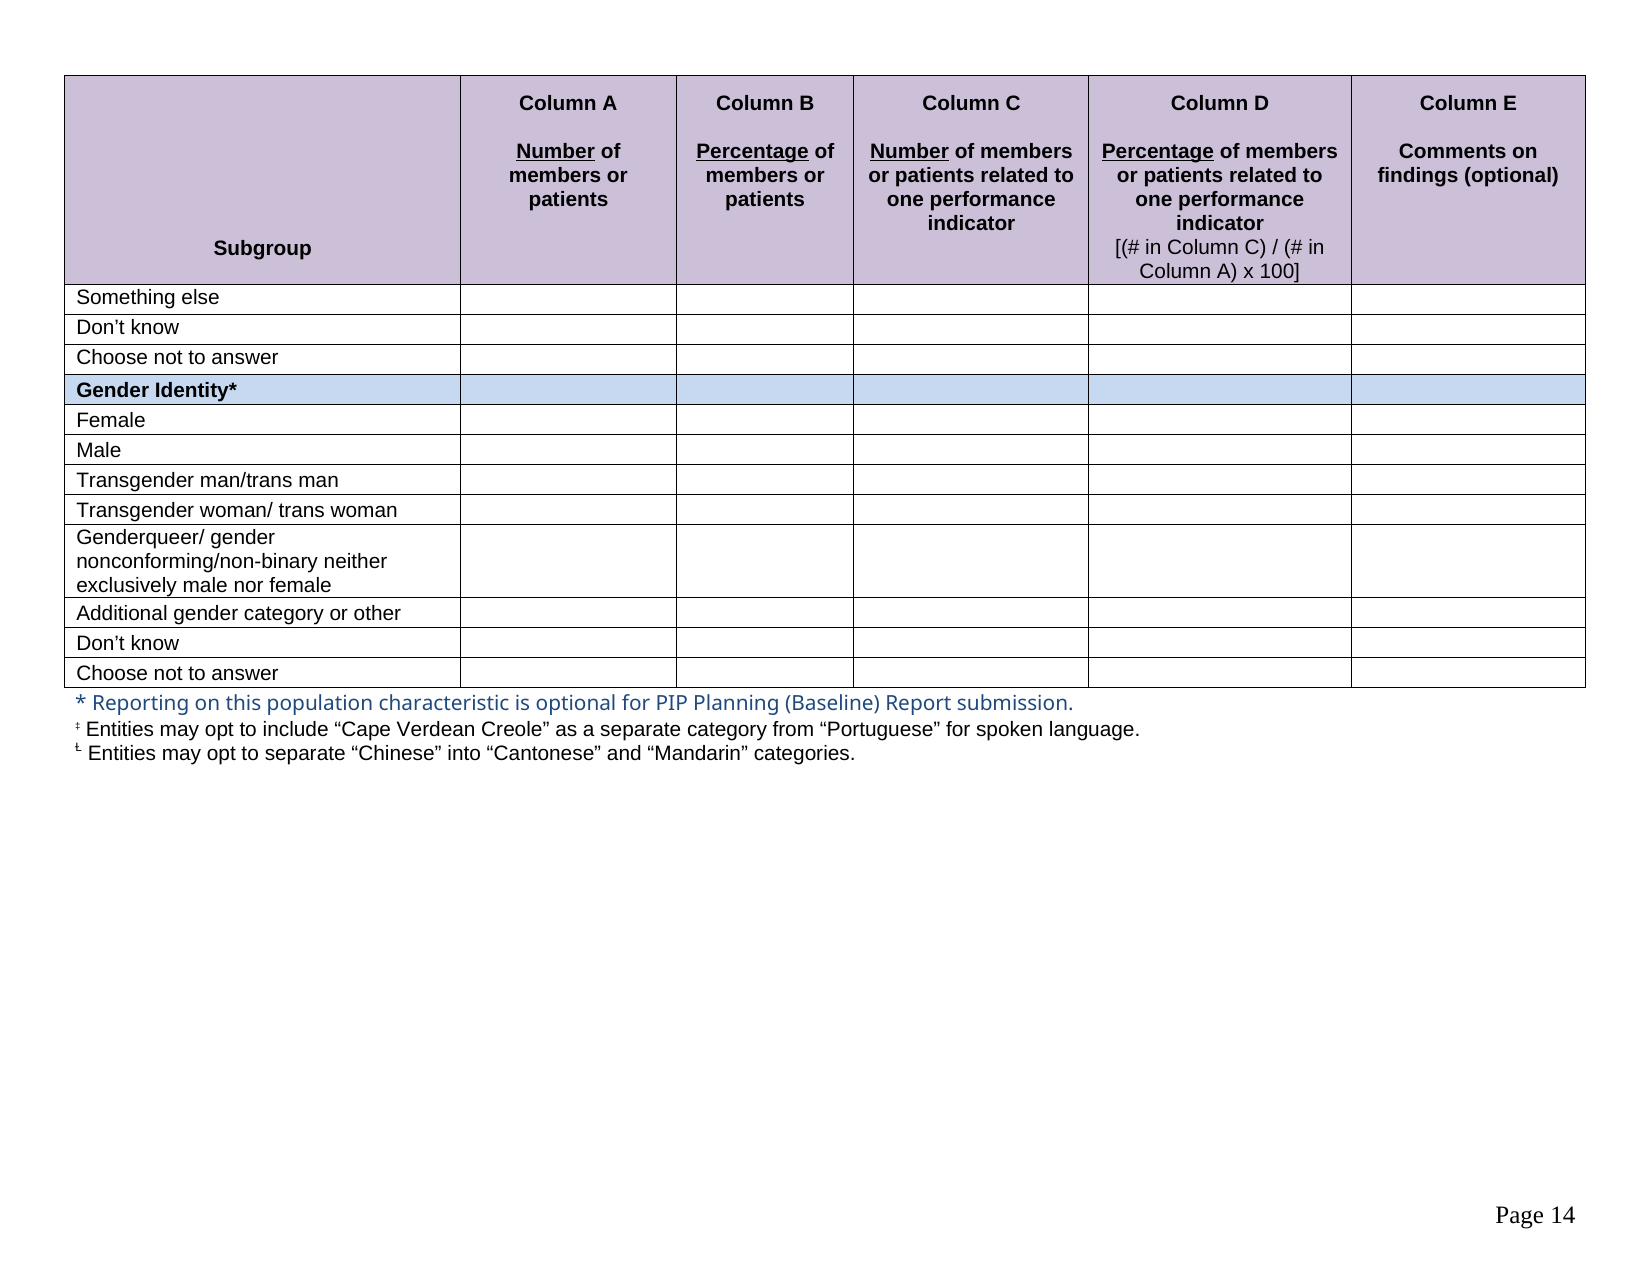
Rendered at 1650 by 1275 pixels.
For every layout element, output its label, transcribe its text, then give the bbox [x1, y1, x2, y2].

table_cell [677, 598, 853, 627]
table_header Column B Percentage of members or patients [677, 76, 853, 284]
table_cell [854, 285, 1088, 314]
table_cell [677, 345, 853, 374]
table_cell [1352, 345, 1585, 374]
table_cell [854, 405, 1088, 434]
table_cell Don’t know [65, 628, 460, 657]
table_cell [1089, 405, 1351, 434]
table_header Column A Number of members or patients [461, 76, 676, 284]
table_cell [1089, 315, 1351, 344]
table_cell [854, 375, 1088, 404]
table_cell [854, 658, 1088, 687]
table_cell [854, 345, 1088, 374]
table_cell Don’t know [65, 315, 460, 344]
table_cell [1352, 315, 1585, 344]
table_cell [677, 435, 853, 464]
table_cell [677, 315, 853, 344]
table_cell Female [65, 405, 460, 434]
table_cell Something else [65, 285, 460, 314]
table_cell [1089, 525, 1351, 597]
table_cell [1089, 658, 1351, 687]
table_cell Genderqueer/ gender nonconforming/non-binary neither exclusively male nor female [65, 525, 460, 597]
table_cell Transgender man/trans man [65, 465, 460, 494]
table_cell Transgender woman/ trans woman [65, 495, 460, 524]
table_cell [1089, 345, 1351, 374]
table_cell [461, 598, 676, 627]
table_cell [1352, 598, 1585, 627]
table_cell Gender Identity* [65, 375, 460, 404]
table_cell [1352, 495, 1585, 524]
table_cell [461, 435, 676, 464]
table_cell [854, 465, 1088, 494]
text Ɫ Entities may opt to separate “Chinese” into “Cantonese” and “Mandarin” categories. [75, 740, 1575, 764]
table_cell [461, 658, 676, 687]
table_cell [1089, 435, 1351, 464]
table_cell [1352, 525, 1585, 597]
table_cell [1089, 628, 1351, 657]
table_cell [461, 495, 676, 524]
table_cell [677, 495, 853, 524]
table_cell [677, 375, 853, 404]
table_header Column E Comments on findings (optional) [1352, 76, 1585, 284]
table_cell [461, 525, 676, 597]
table_cell Choose not to answer [65, 345, 460, 374]
table_cell [1352, 375, 1585, 404]
table_cell [1089, 495, 1351, 524]
table_cell [461, 405, 676, 434]
table_header Column C Number of members or patients related to one performance indicator [854, 76, 1088, 284]
table_cell [854, 598, 1088, 627]
table_cell [854, 315, 1088, 344]
table_cell [677, 525, 853, 597]
table_cell [461, 628, 676, 657]
table_cell [677, 628, 853, 657]
table_cell [677, 285, 853, 314]
table_cell [461, 345, 676, 374]
table_cell [461, 465, 676, 494]
table_cell [1089, 598, 1351, 627]
table_cell [677, 465, 853, 494]
table_cell [461, 375, 676, 404]
table_cell [854, 628, 1088, 657]
text ‡ Entities may opt to include “Cape Verdean Creole” as a separate category from “Portuguese” for spoken language. [75, 716, 1575, 740]
table_header Subgroup [65, 76, 460, 284]
table_cell [1089, 285, 1351, 314]
table_header Column D Percentage of members or patients related to one performance indicator [(# in Column C) / (# in Column A) x 100] [1089, 76, 1351, 284]
table_cell Additional gender category or other [65, 598, 460, 627]
table_cell [1352, 435, 1585, 464]
table_cell [1352, 465, 1585, 494]
table_cell Male [65, 435, 460, 464]
table_cell [1089, 375, 1351, 404]
table_cell [1352, 628, 1585, 657]
table_cell [854, 435, 1088, 464]
table_cell [854, 495, 1088, 524]
table_cell [854, 525, 1088, 597]
subtitle * Reporting on this population characteristic is optional for PIP Planning (Baseline) Report submission. [75, 688, 1650, 716]
table_cell [1352, 405, 1585, 434]
table_cell [461, 315, 676, 344]
table_cell [1352, 285, 1585, 314]
table_cell [1352, 658, 1585, 687]
table_cell Choose not to answer [65, 658, 460, 687]
table_cell [677, 658, 853, 687]
table_cell [1089, 465, 1351, 494]
table_cell [461, 285, 676, 314]
table_cell [677, 405, 853, 434]
